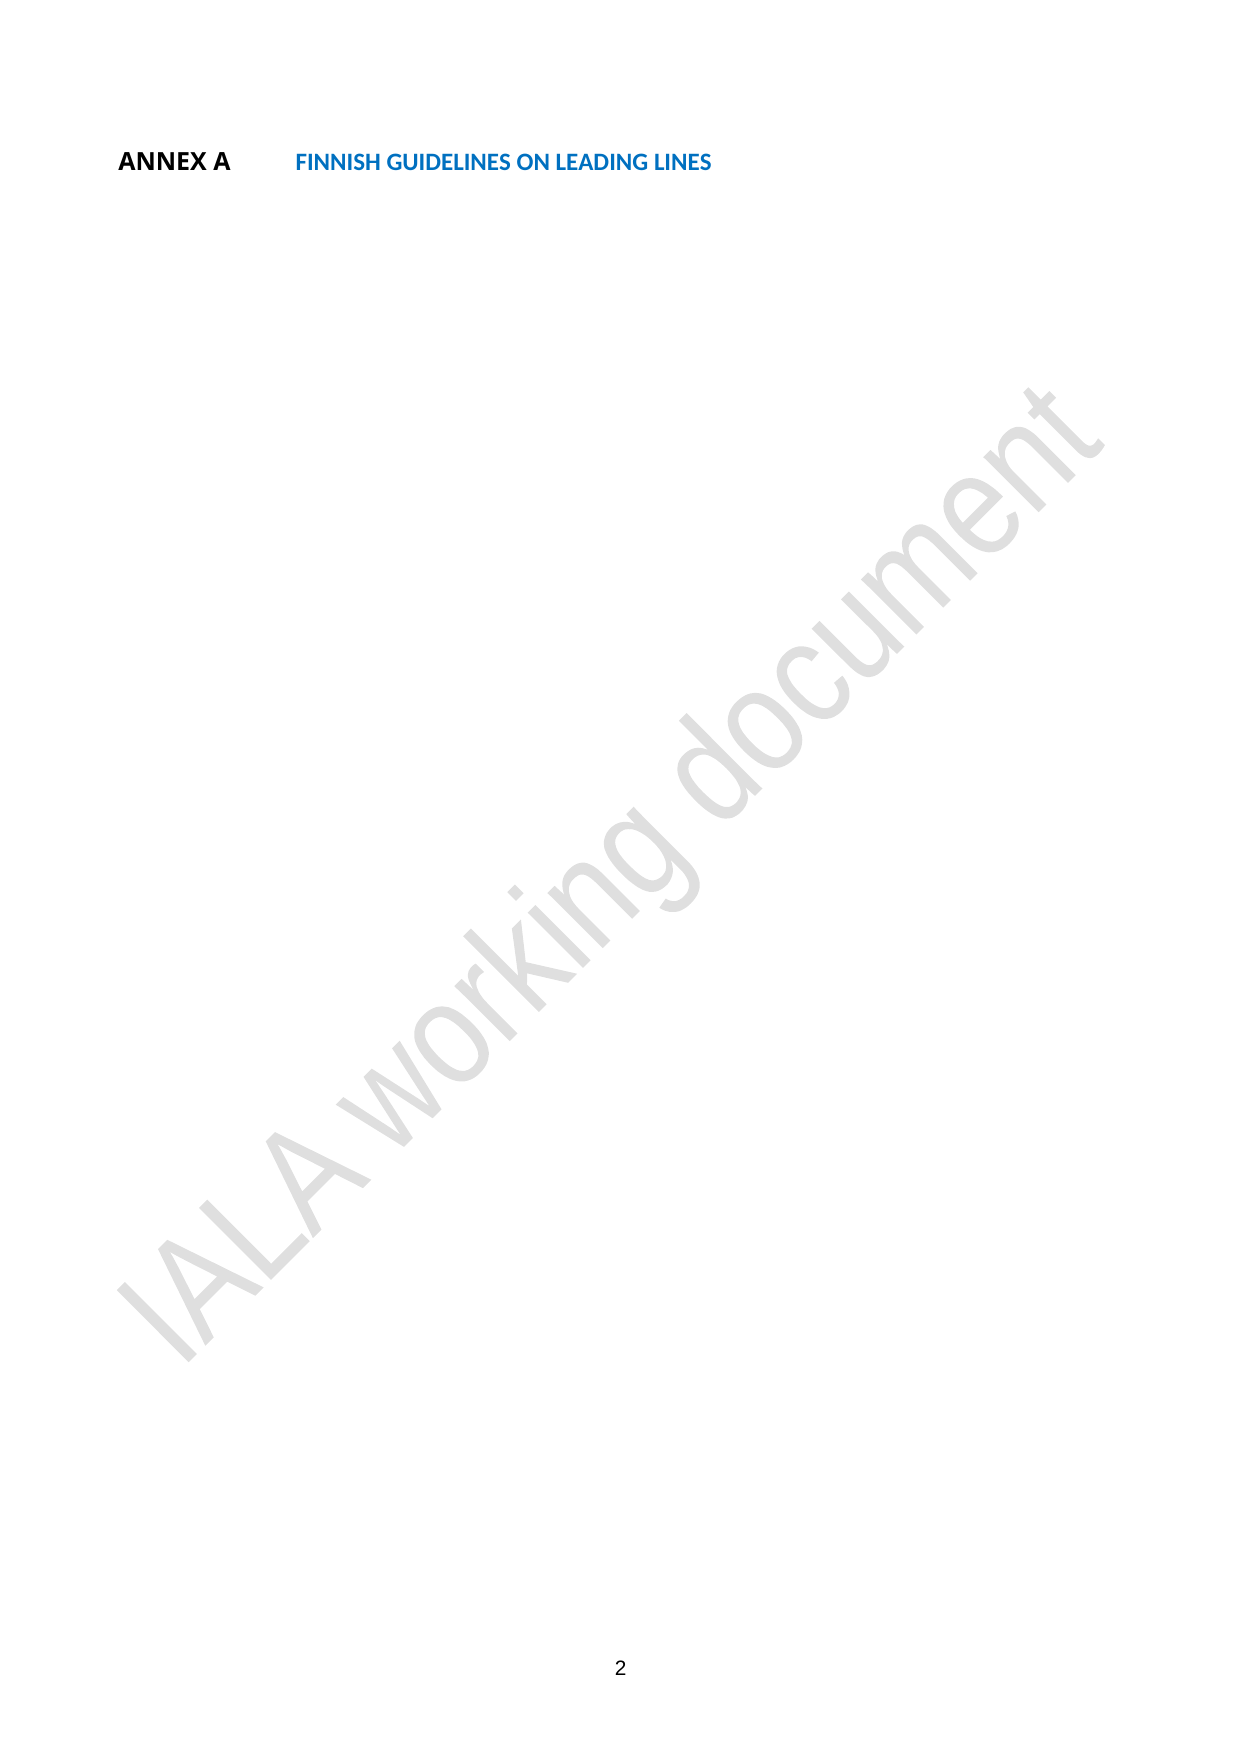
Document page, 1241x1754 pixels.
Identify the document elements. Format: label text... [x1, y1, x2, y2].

text finnish guidelines on leading lines [118, 143, 1122, 177]
